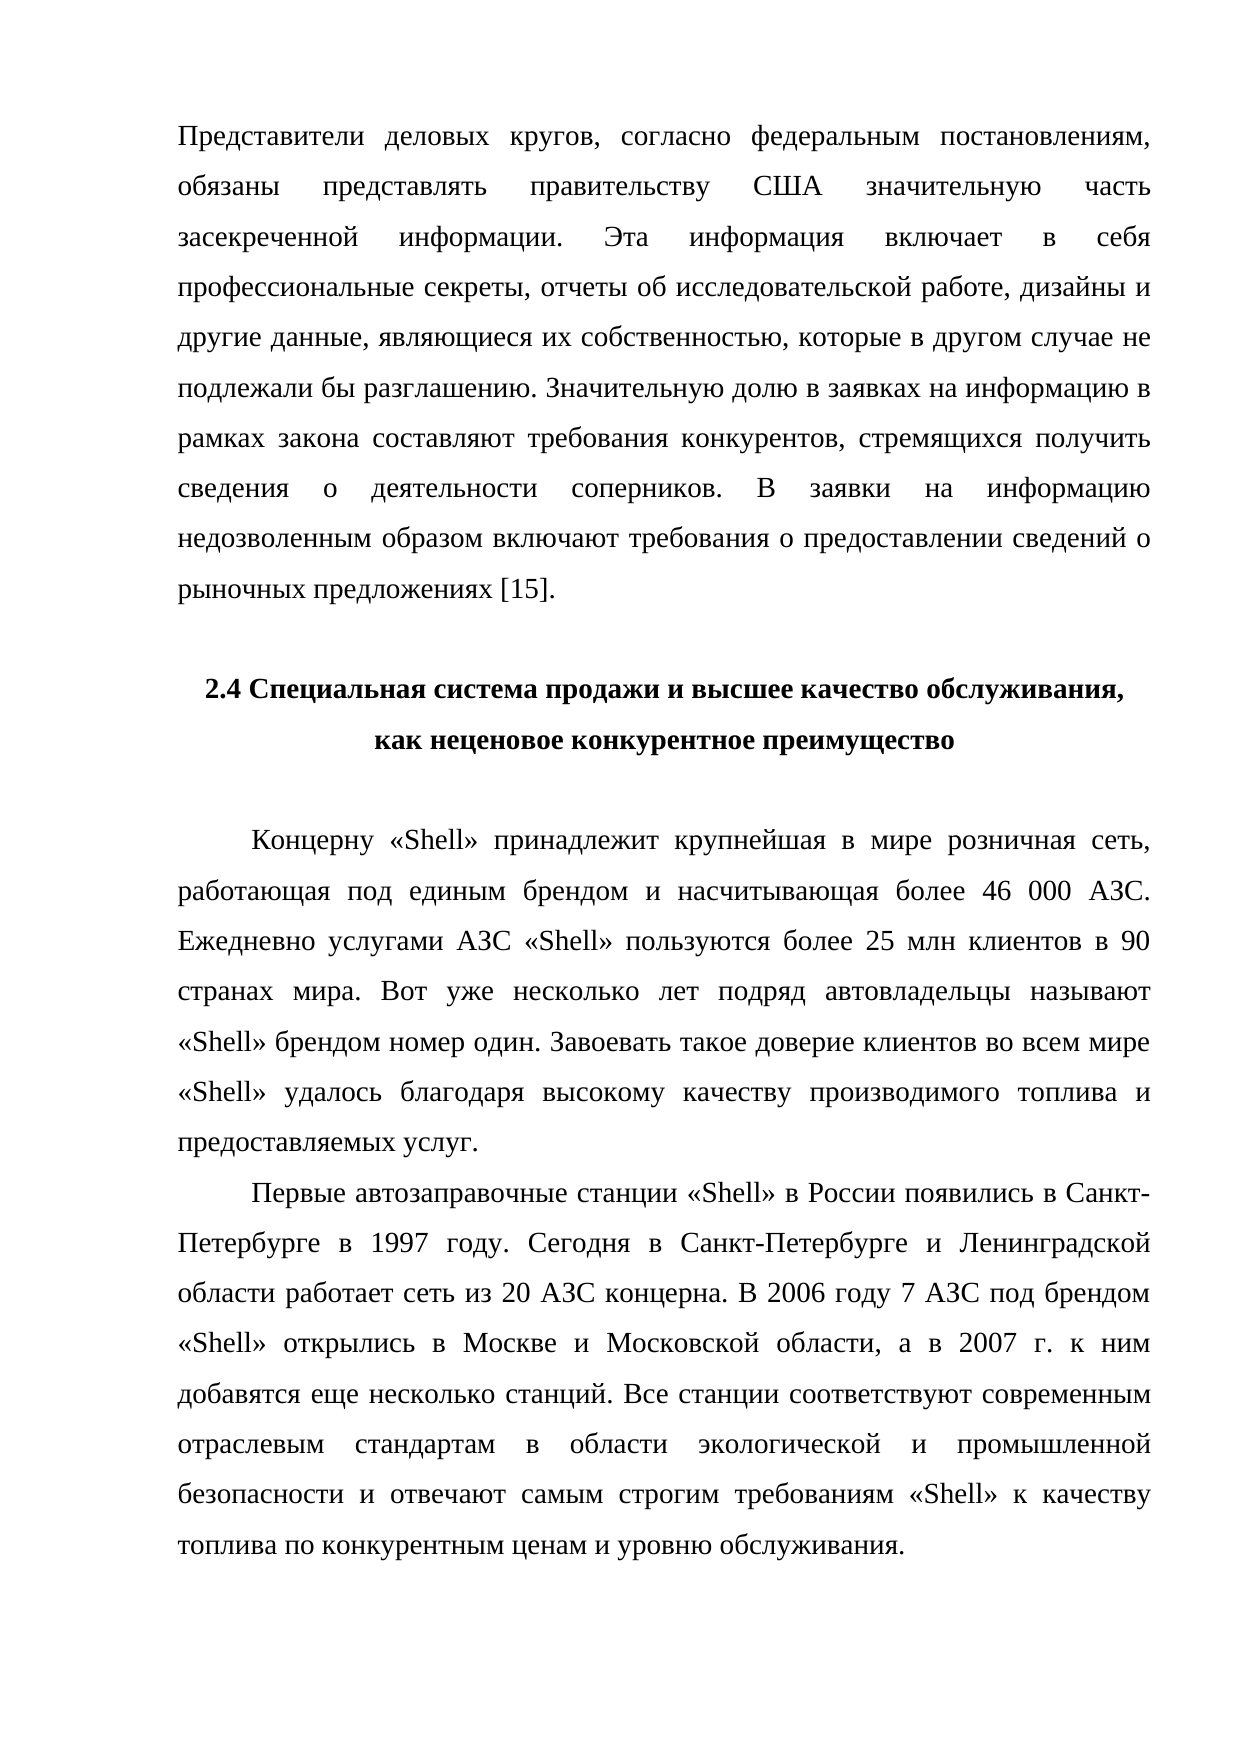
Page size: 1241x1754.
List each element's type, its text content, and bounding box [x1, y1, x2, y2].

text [177, 118, 1152, 604]
text Концерну «Shell» принадлежит крупнейшая в мире розничная сеть, работающая под единым брендом и насчитывающая более 46 000 АЗС. Ежедневно услугами АЗС «Shell» пользуются более 25 млн клиентов в 90 странах мира. Вот уже несколько лет подряд автовладельцы называют «Shell» брендом номер один. Завоевать такое доверие клиентов во всем мире «Shell» удалось благодаря высокому качеству производимого топлива и предоставляемых услуг. [177, 822, 1152, 1158]
text 2.4 Специальная система продажи и высшее качество обслуживания, как неценовое конкурентное преимущество [177, 672, 1152, 755]
text Первые автозаправочные станции «Shell» в России появились в Санкт-Петербурге в 1997 году. Сегодня в Санкт-Петербурге и Ленинградской области работает сеть из 20 АЗС концерна. В 2006 году 7 АЗС под брендом «Shell» открылись в Москве и Московской области, а в 2007 г. к ним добавятся еще несколько станций. Все станции соответствуют современным отраслевым стандартам в области экологической и промышленной безопасности и отвечают самым строгим требованиям «Shell» к качеству топлива по конкурентным ценам и уровню обслуживания. [177, 1175, 1152, 1560]
